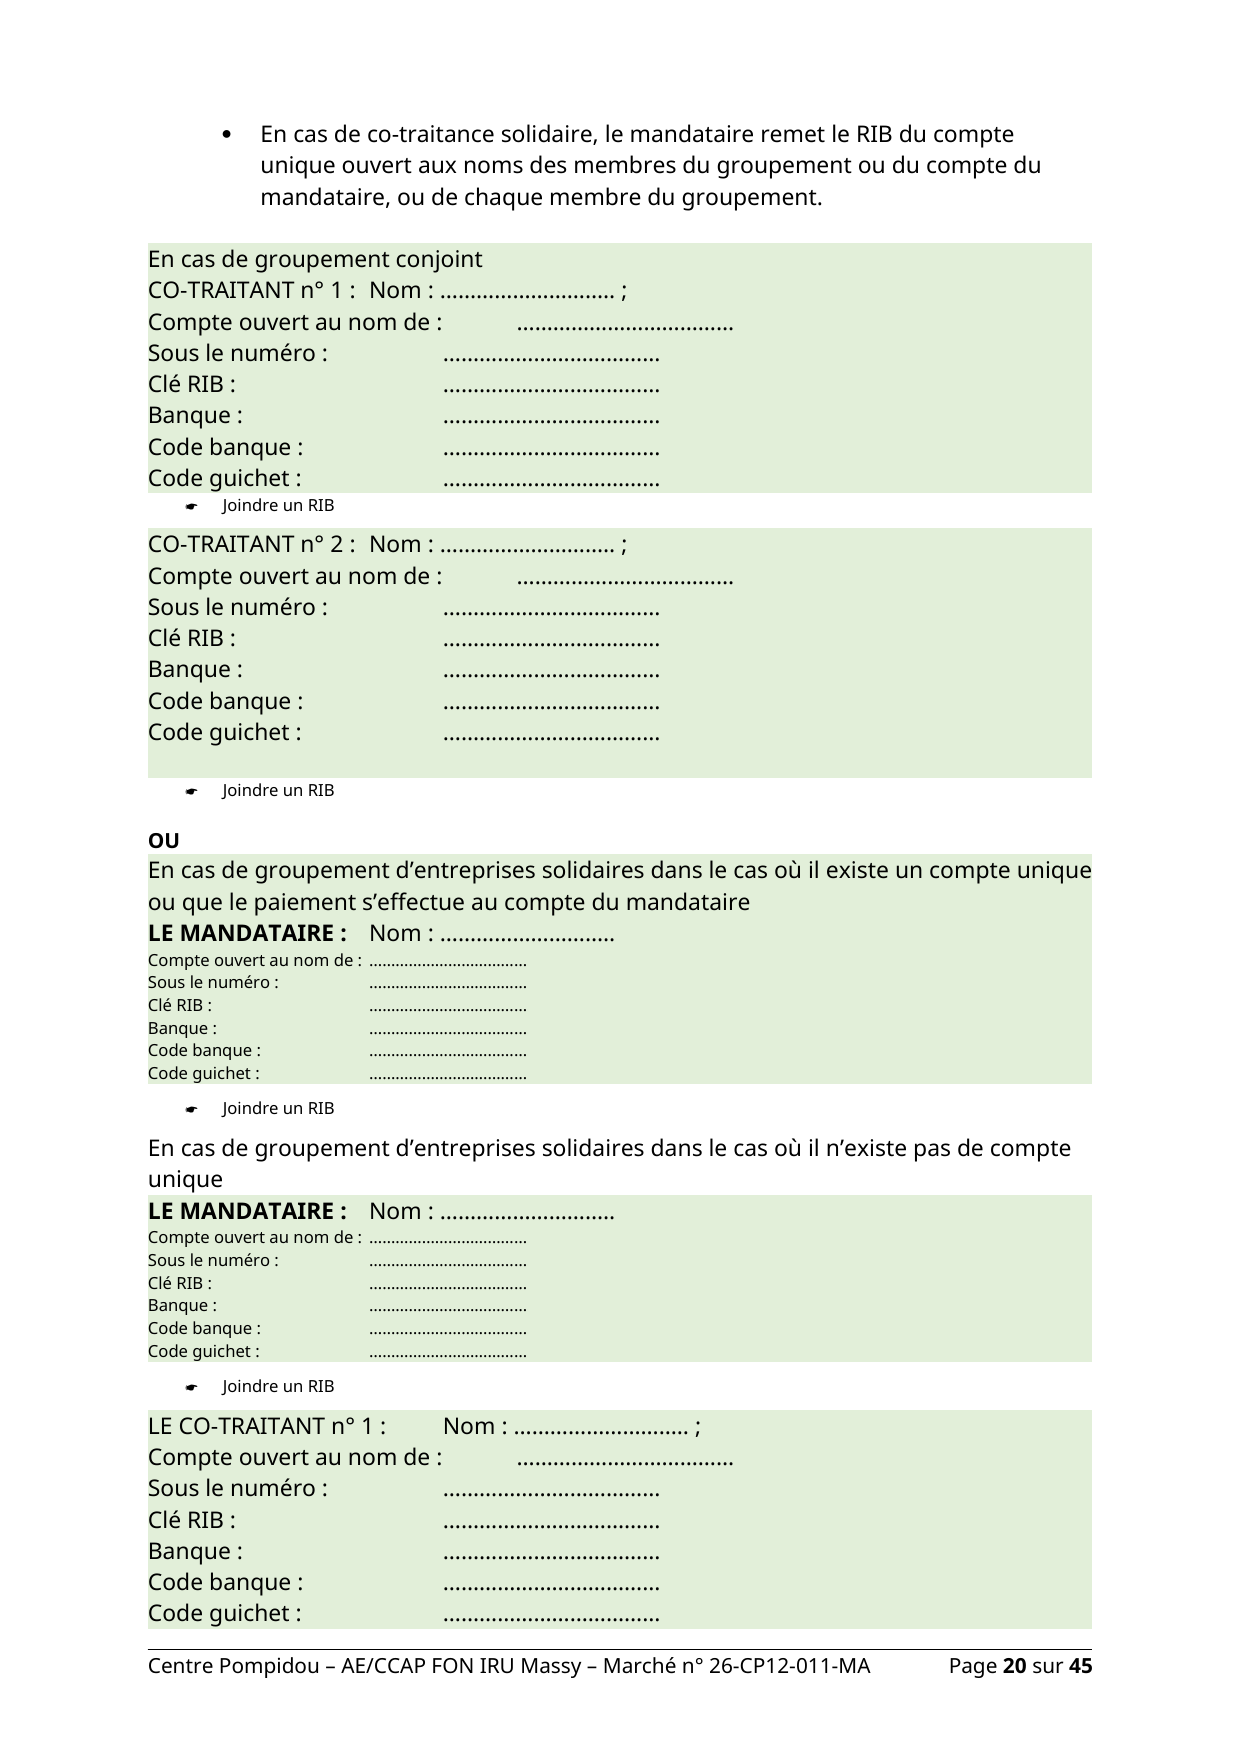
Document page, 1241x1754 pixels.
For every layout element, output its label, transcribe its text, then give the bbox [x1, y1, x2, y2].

text En cas de groupement d’entreprises solidaires dans le cas où il existe un compte unique ou que le paiement s’effectue au compte du mandataire [148, 854, 1092, 917]
text En cas de groupement conjoint [148, 243, 1092, 274]
text En cas de groupement d’entreprises solidaires dans le cas où il n’existe pas de compte unique [148, 1132, 1092, 1195]
text OU [148, 826, 1092, 854]
text LE CO-TRAITANT n° 1 : Nom : ……………………….. ; [148, 1410, 1092, 1441]
list En cas de co-traitance solidaire, le mandataire remet le RIB du compte unique ouvert aux noms des membres du groupement ou du compte du mandataire, ou de chaque membre du groupement. [223, 118, 1092, 212]
list Joindre un RIB [185, 778, 1092, 801]
text CO-TRAITANT n° 2 : Nom : ……………………….. ; [148, 528, 1092, 559]
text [148, 1441, 1092, 1629]
text LE MANDATAIRE : Nom : ……………………….. [148, 917, 1092, 948]
list Joindre un RIB [185, 1375, 1092, 1397]
list Joindre un RIB [185, 1097, 1092, 1120]
text CO-TRAITANT n° 1 : Nom : ……………………….. ; [148, 274, 1092, 306]
list Joindre un RIB [185, 493, 1092, 516]
text LE MANDATAIRE : Nom : ……………………….. [148, 1195, 1092, 1226]
